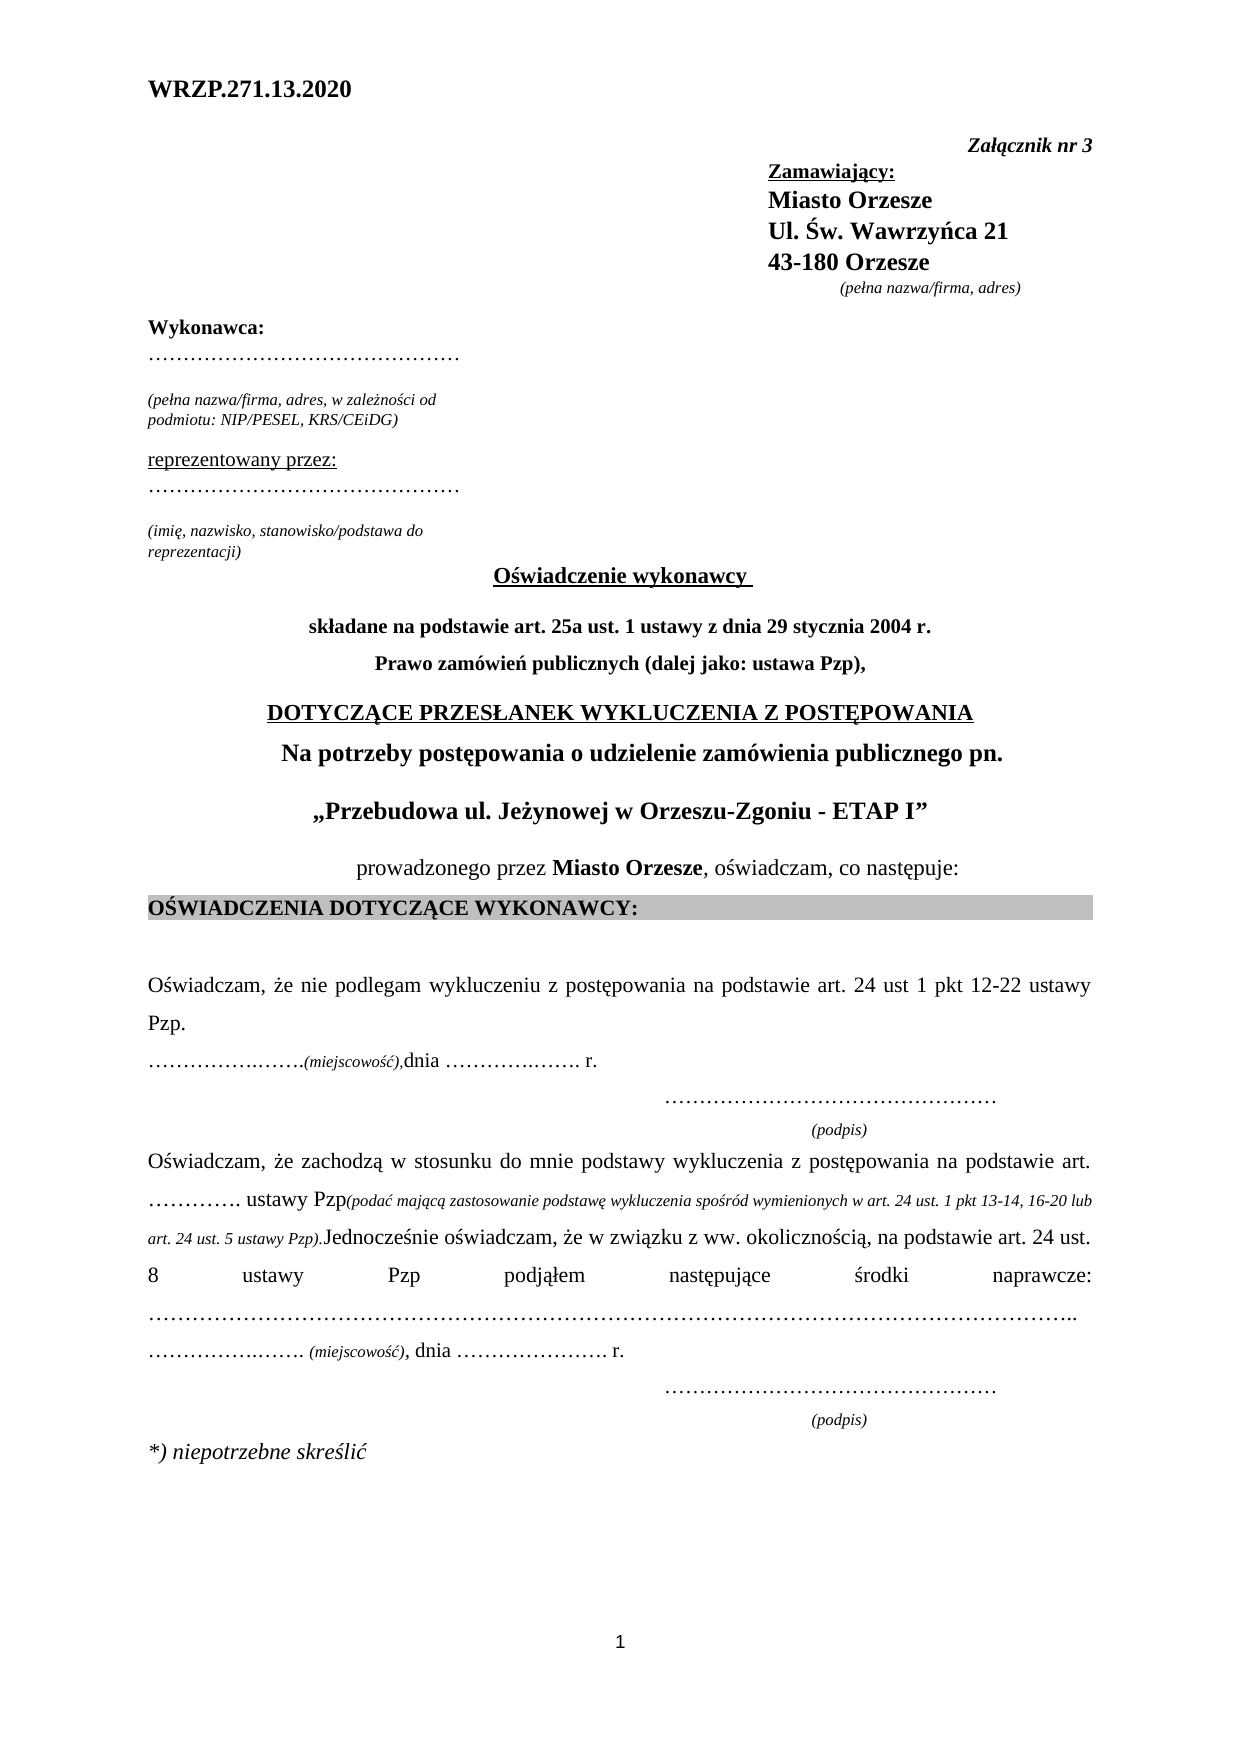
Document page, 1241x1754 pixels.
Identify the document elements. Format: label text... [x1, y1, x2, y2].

text (podpis) [738, 1120, 1093, 1139]
text (pełna nazwa/firma, adres, w zależności od podmiotu: NIP/PESEL, KRS/CEiDG) [148, 389, 472, 429]
text ……………………………………… [148, 473, 472, 497]
text Oświadczam, że nie podlegam wykluczeniu z postępowania na podstawie art. 24 ust 1 pkt 12-22 ustawy Pzp. [148, 972, 1093, 1035]
text Wykonawca: [148, 315, 1093, 339]
text prowadzonego przez Miasto Orzesze, oświadczam, co następuje: [223, 854, 1093, 880]
text OŚWIADCZENIA DOTYCZĄCE WYKONAWCY: [148, 895, 1093, 920]
text Zamawiający: [694, 159, 1093, 183]
text …………….……. (miejscowość), dnia …………………. r. [148, 1338, 1093, 1362]
text składane na podstawie art. 25a ust. 1 ustawy z dnia 29 stycznia 2004 r. [148, 614, 1093, 638]
text Oświadczam, że zachodzą w stosunku do mnie podstawy wykluczenia z postępowania na podstawie art. …………. ustawy Pzp(podać mającą zastosowanie podstawę wykluczenia spośród wymienionych w art. 24 ust. 1 pkt 13-14, 16-20 lub art. 24 ust. 5 ustawy Pzp).Jednocześnie oświadczam, że w związku z ww. okolicznością, na podstawie art. 24 ust. 8 ustawy Pzp podjąłem następujące środki naprawcze: ……………………………………………………………………………………………………………….. [148, 1148, 1093, 1325]
text reprezentowany przez: [148, 447, 1093, 471]
text *) niepotrzebne skreślić [148, 1438, 1093, 1465]
text 43-180 Orzesze [694, 247, 1093, 276]
text Miasto Orzesze [694, 185, 1093, 213]
text Oświadczenie wykonawcy [148, 562, 1093, 589]
text Na potrzeby postępowania o udzielenie zamówienia publicznego pn. [148, 738, 1137, 767]
text (imię, nazwisko, stanowisko/podstawa do reprezentacji) [148, 521, 472, 561]
text …………….…….(miejscowość),dnia ………….……. r. [148, 1048, 1093, 1072]
text Ul. Św. Wawrzyńca 21 [694, 216, 1093, 244]
text DOTYCZĄCE PRZESŁANEK WYKLUCZENIA Z POSTĘPOWANIA [148, 699, 1093, 725]
text „Przebudowa ul. Jeżynowej w Orzeszu-Zgoniu - ETAP I” [148, 796, 1093, 825]
text Załącznik nr 3 [694, 133, 1093, 157]
text Prawo zamówień publicznych (dalej jako: ustawa Pzp), [148, 651, 1093, 674]
text ……………………………………… [148, 341, 472, 365]
text ………………………………………… [148, 1084, 1093, 1108]
text (pełna nazwa/firma, adres) [768, 278, 1093, 297]
text (podpis) [738, 1410, 1093, 1429]
text ………………………………………… [148, 1374, 1093, 1398]
